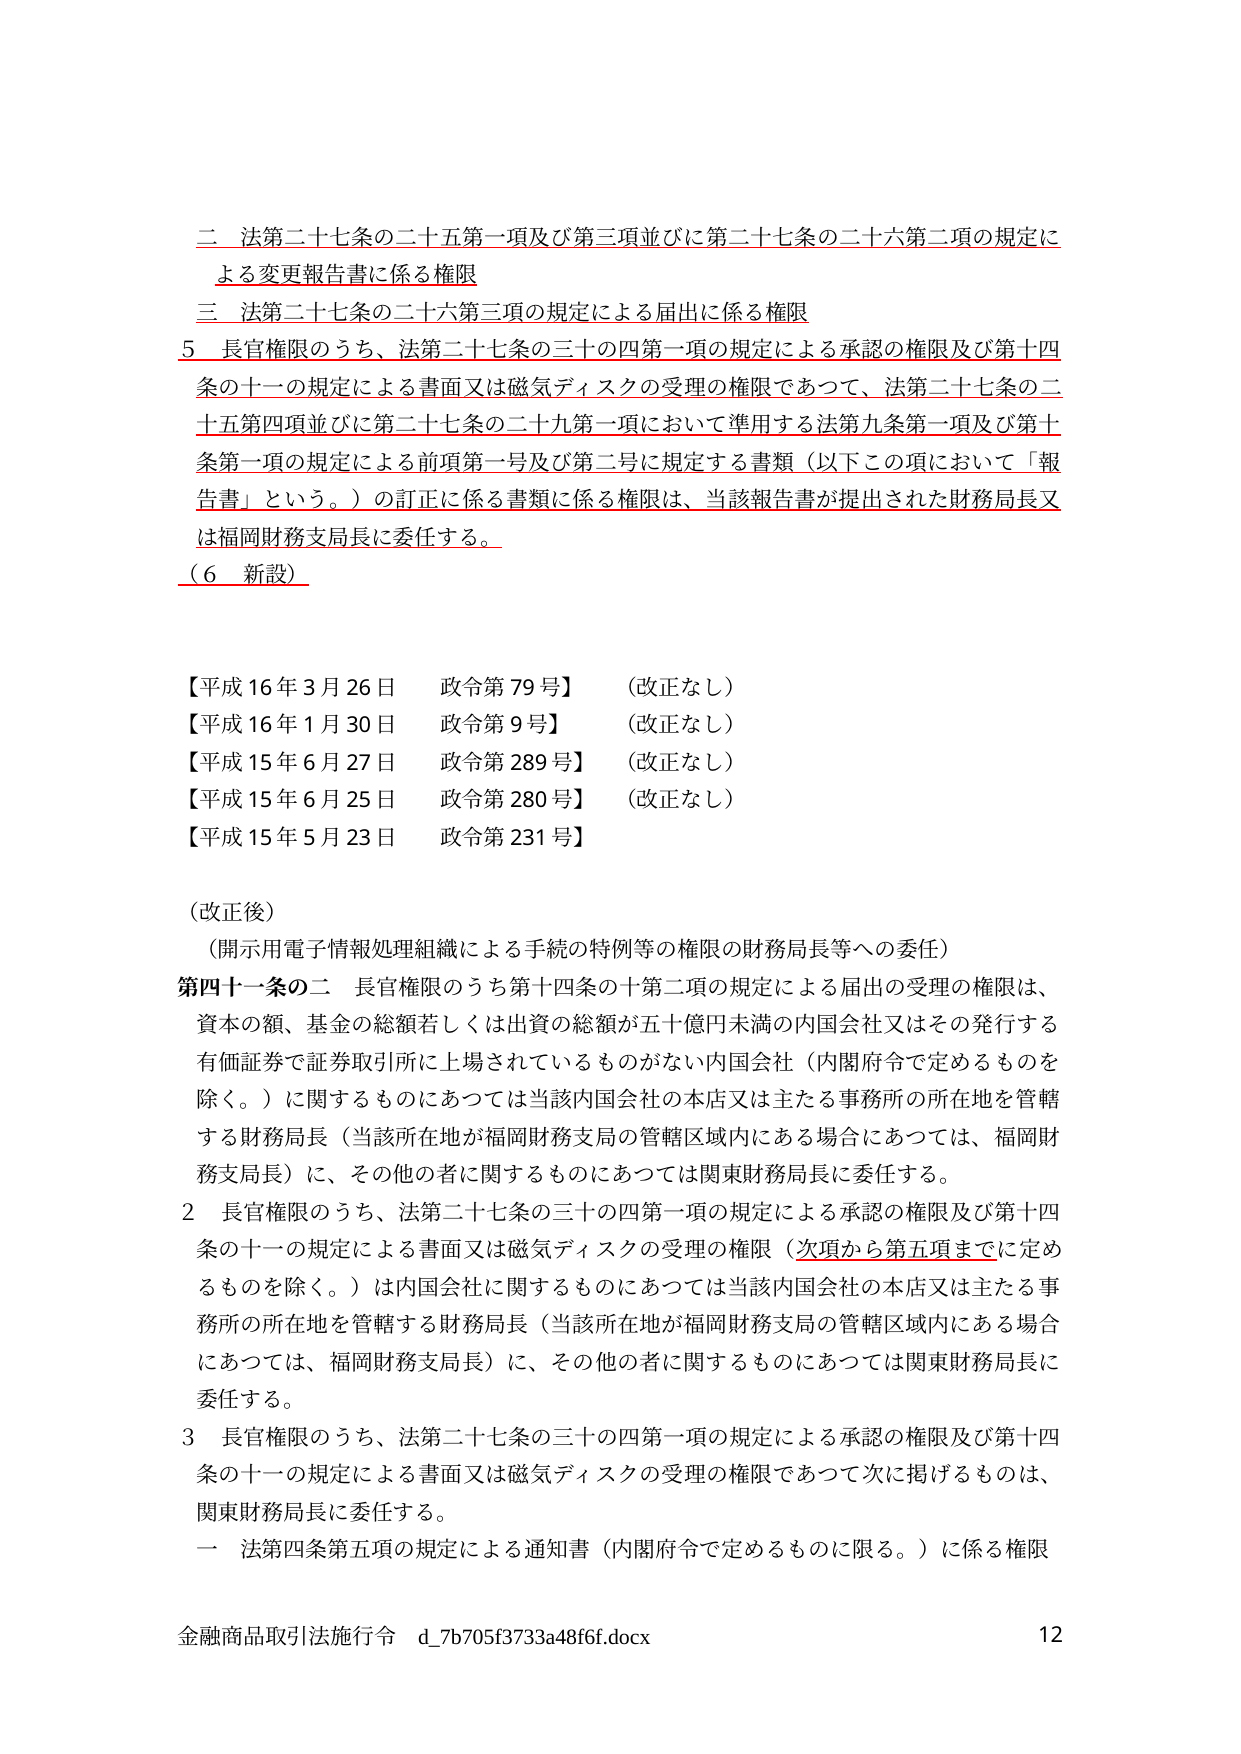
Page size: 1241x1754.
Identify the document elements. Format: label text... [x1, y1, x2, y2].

text 【平成16年3月26日 政令第79号】 （改正なし） [177, 667, 1063, 704]
text 【平成16年1月30日 政令第9号】 （改正なし） [177, 704, 1063, 742]
text 第四十一条の二 長官権限のうち第十四条の十第二項の規定による届出の受理の権限は、資本の額、基金の総額若しくは出資の総額が五十億円未満の内国会社又はその発行する有価証券で証券取引所に上場されているものがない内国会社（内閣府令で定めるものを除く。）に関するものにあつては当該内国会社の本店又は主たる事務所の所在地を管轄する財務局長（当該所在地が福岡財務支局の管轄区域内にある場合にあつては、福岡財務支局長）に、その他の者に関するものにあつては関東財務局長に委任する。 [177, 967, 1063, 1192]
text （開示用電子情報処理組織による手続の特例等の権限の財務局長等への委任） [196, 929, 1063, 967]
text 三 法第二十七条の二十六第三項の規定による届出に係る権限 [196, 292, 1063, 329]
text 一 法第四条第五項の規定による通知書（内閣府令で定めるものに限る。）に係る権限 [196, 1529, 1063, 1567]
text 二 法第二十七条の二十五第一項及び第三項並びに第二十七条の二十六第二項の規定による変更報告書に係る権限 [196, 217, 1063, 292]
text 【平成15年6月27日 政令第289号】 （改正なし） [177, 742, 1063, 779]
text （改正後） [177, 892, 1063, 929]
text ５ 長官権限のうち、法第二十七条の三十の四第一項の規定による承認の権限及び第十四条の十一の規定による書面又は磁気ディスクの受理の権限であつて、法第二十七条の二十五第四項並びに第二十七条の二十九第一項において準用する法第九条第一項及び第十条第一項の規定による前項第一号及び第二号に規定する書類（以下この項において「報告書」という。）の訂正に係る書類に係る権限は、当該報告書が提出された財務局長又は福岡財務支局長に委任する。 [177, 329, 1063, 554]
text （６ 新設） [177, 554, 1063, 592]
text ３ 長官権限のうち、法第二十七条の三十の四第一項の規定による承認の権限及び第十四条の十一の規定による書面又は磁気ディスクの受理の権限であつて次に掲げるものは、関東財務局長に委任する。 [177, 1417, 1063, 1529]
text 【平成15年6月25日 政令第280号】 （改正なし） [177, 779, 1063, 817]
text ２ 長官権限のうち、法第二十七条の三十の四第一項の規定による承認の権限及び第十四条の十一の規定による書面又は磁気ディスクの受理の権限（次項から第五項までに定めるものを除く。）は内国会社に関するものにあつては当該内国会社の本店又は主たる事務所の所在地を管轄する財務局長（当該所在地が福岡財務支局の管轄区域内にある場合にあつては、福岡財務支局長）に、その他の者に関するものにあつては関東財務局長に委任する。 [177, 1192, 1063, 1417]
text 【平成15年5月23日 政令第231号】 [177, 817, 1063, 854]
